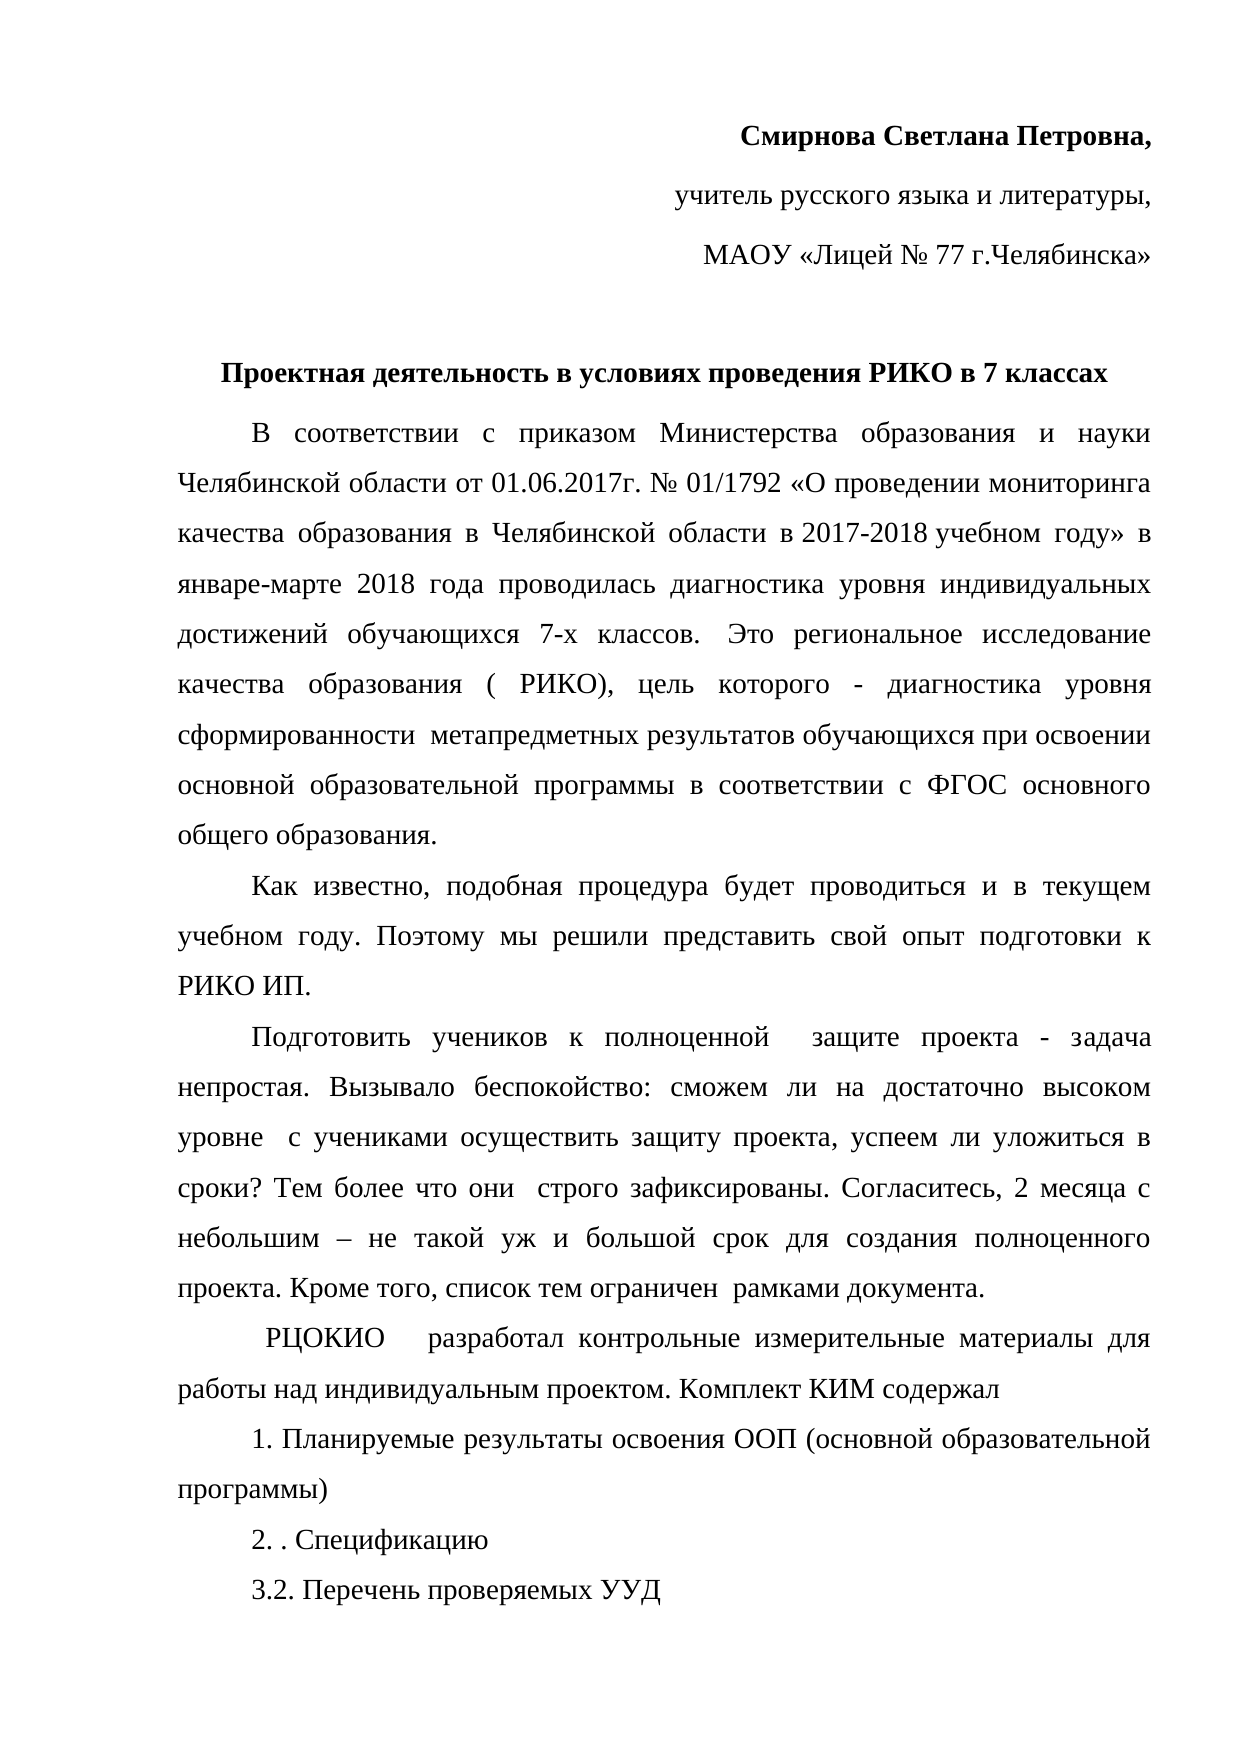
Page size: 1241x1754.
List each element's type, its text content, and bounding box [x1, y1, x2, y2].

text учитель русского языка и литературы, [177, 177, 1152, 211]
text МАОУ «Лицей № 77 г.Челябинска» [177, 237, 1152, 270]
text Проектная деятельность в условиях проведения РИКО в 7 классах [177, 356, 1152, 389]
text 3.2. Перечень проверяемых УУД [177, 1572, 1152, 1606]
text РЦОКИО разработал контрольные измерительные материалы для работы над индивидуальным проектом. Комплект КИМ содержал [177, 1321, 1152, 1404]
text Подготовить учеников к полноценной защите проекта - задача непростая. Вызывало беспокойство: сможем ли на достаточно высоком уровне с учениками осуществить защиту проекта, успеем ли уложиться в сроки? Тем более что они строго зафиксированы. Согласитесь, 2 месяца с небольшим – не такой уж и большой срок для создания полноценного проекта. Кроме того, список тем ограничен рамками документа. [177, 1019, 1152, 1304]
text Как известно, подобная процедура будет проводиться и в текущем учебном году. Поэтому мы решили представить свой опыт подготовки к РИКО ИП. [177, 868, 1152, 1002]
text В соответствии с приказом Министерства образования и науки Челябинской области от 01.06.2017г. № 01/1792 «О проведении мониторинга качества образования в Челябинской области в 2017-2018 учебном году» в январе-марте 2018 года проводилась диагностика уровня индивидуальных достижений обучающихся 7-х классов. Это региональное исследование качества образования ( РИКО), цель которого - диагностика уровня сформированности метапредметных результатов обучающихся при освоении основной образовательной программы в соответствии с ФГОС основного общего образования. [177, 415, 1152, 851]
text 2. . Спецификацию [177, 1522, 1152, 1555]
text Смирнова Светлана Петровна, [177, 118, 1152, 152]
text 1. Планируемые результаты освоения ООП (основной образовательной программы) [177, 1421, 1152, 1505]
